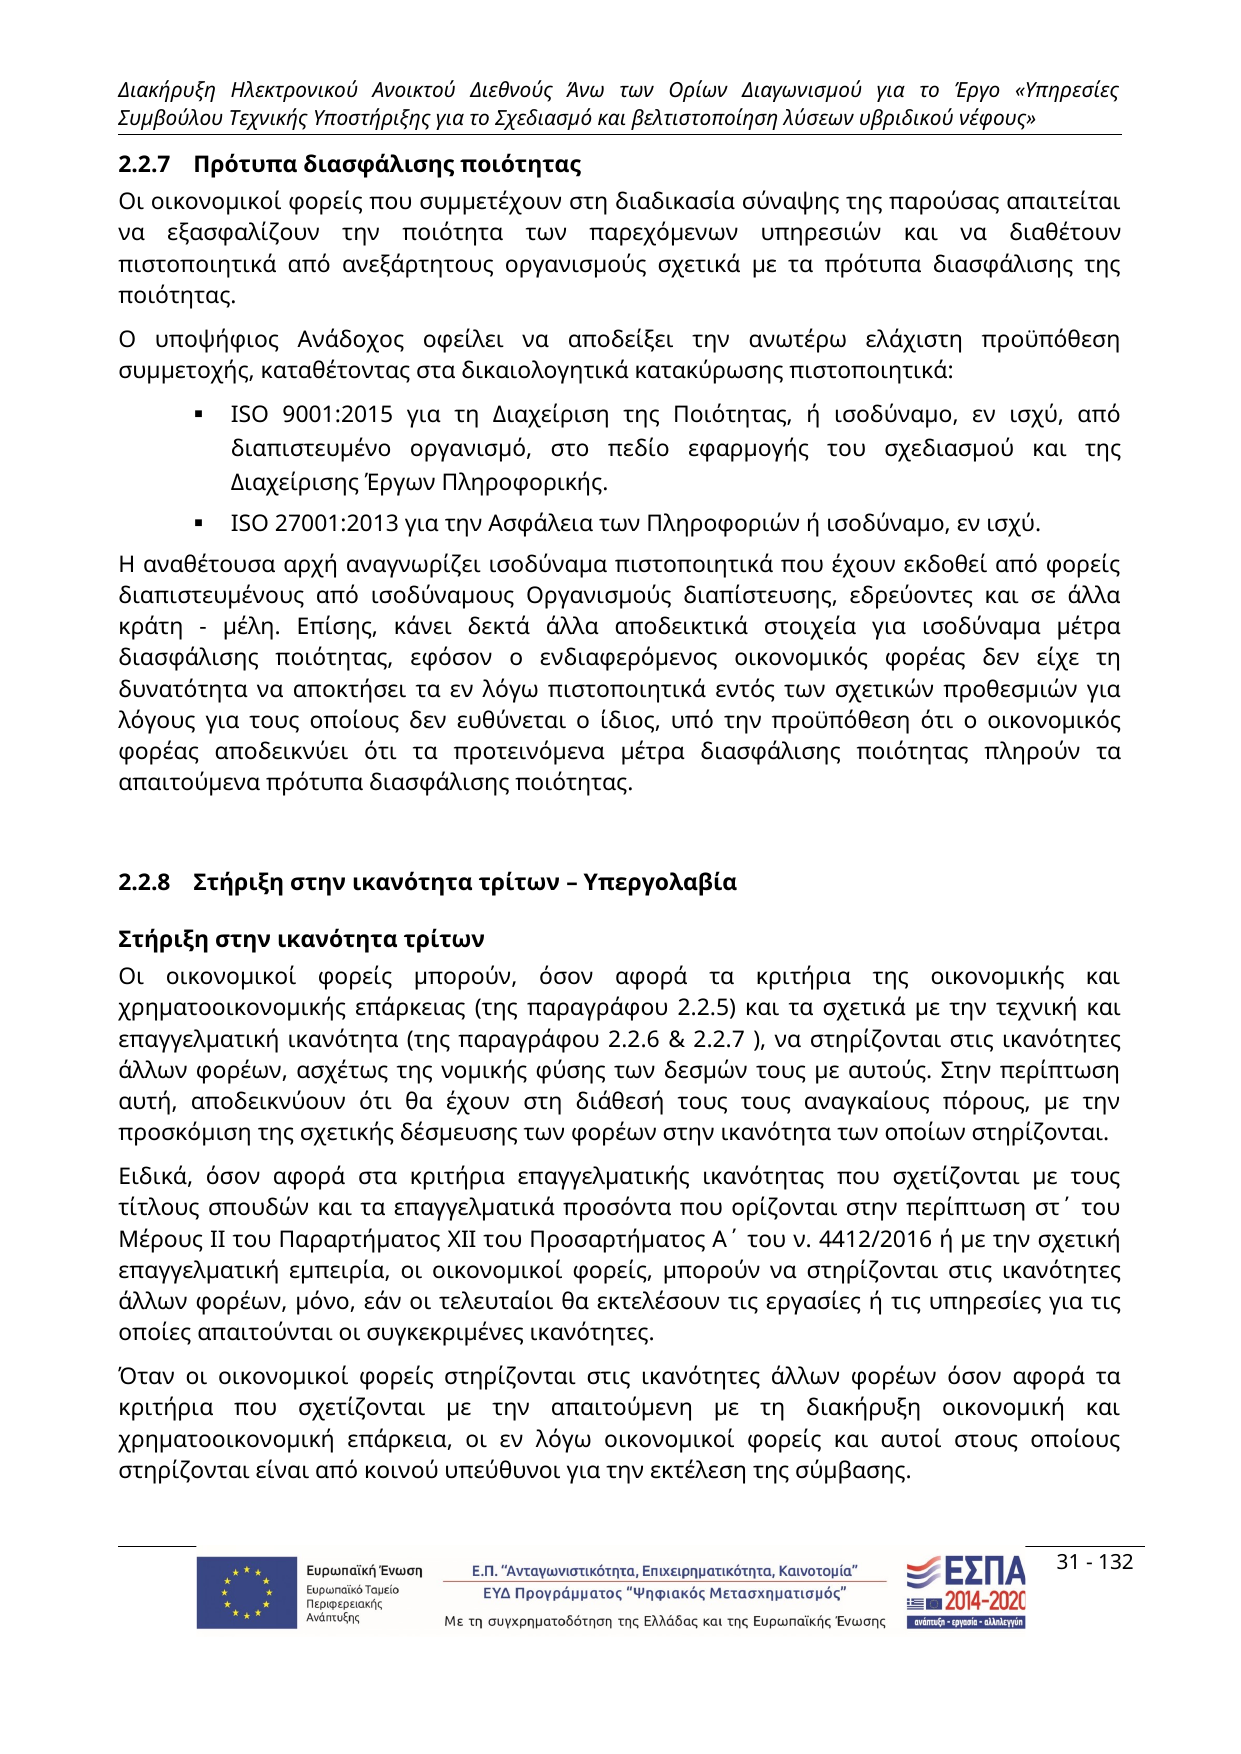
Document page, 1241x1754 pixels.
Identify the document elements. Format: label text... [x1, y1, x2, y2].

text Ο υποψήφιος Ανάδοχος οφείλει να αποδείξει την ανωτέρω ελάχιστη προϋπόθεση συμμετοχής, καταθέτοντας στα δικαιολογητικά κατακύρωσης πιστοποιητικά: [118, 322, 1122, 385]
list Πρότυπα διασφάλισης ποιότητας [118, 147, 1122, 179]
text Οι οικονομικοί φορείς που συμμετέχουν στη διαδικασία σύναψης της παρούσας απαιτείται να εξασφαλίζουν την ποιότητα των παρεχόμενων υπηρεσιών και να διαθέτουν πιστοποιητικά από ανεξάρτητους οργανισμούς σχετικά με τα πρότυπα διασφάλισης της ποιότητας. [118, 185, 1122, 310]
subtitle Στήριξη στην ικανότητα τρίτων [118, 922, 1122, 954]
text Όταν οι οικονομικοί φορείς στηρίζονται στις ικανότητες άλλων φορέων όσον αφορά τα κριτήρια που σχετίζονται με την απαιτούμενη με τη διακήρυξη οικονομική και χρηματοοικονομική επάρκεια, οι εν λόγω οικονομικοί φορείς και αυτοί στους οποίους στηρίζονται είναι από κοινού υπεύθυνοι για την εκτέλεση της σύμβασης. [118, 1360, 1122, 1485]
text Ειδικά, όσον αφορά στα κριτήρια επαγγελματικής ικανότητας που σχετίζονται με τους τίτλους σπουδών και τα επαγγελματικά προσόντα που ορίζονται στην περίπτωση στ΄ του Μέρους ΙΙ του Παραρτήματος ΧΙΙ του Προσαρτήματος Α΄ του ν. 4412/2016 ή με την σχετική επαγγελματική εμπειρία, οι οικονομικοί φορείς, μπορούν να στηρίζονται στις ικανότητες άλλων φορέων, μόνο, εάν οι τελευταίοι θα εκτελέσουν τις εργασίες ή τις υπηρεσίες για τις οποίες απαιτούνται οι συγκεκριμένες ικανότητες. [118, 1160, 1122, 1347]
text Οι οικονομικοί φορείς μπορούν, όσον αφορά τα κριτήρια της οικονομικής και χρηματοοικονομικής επάρκειας (της παραγράφου ‎2.2.5) και τα σχετικά με την τεχνική και επαγγελματική ικανότητα (της παραγράφου ‎2.2.6 & ‎2.2.7 ), να στηρίζονται στις ικανότητες άλλων φορέων, ασχέτως της νομικής φύσης των δεσμών τους με αυτούς. Στην περίπτωση αυτή, αποδεικνύουν ότι θα έχουν στη διάθεσή τους τους αναγκαίους πόρους, με την προσκόμιση της σχετικής δέσμευσης των φορέων στην ικανότητα των οποίων στηρίζονται. [118, 960, 1122, 1147]
text ISO 27001:2013 για την Ασφάλεια των Πληροφοριών ή ισοδύναμο, εν ισχύ. [193, 507, 1122, 538]
text ISO 9001:2015 για τη Διαχείριση της Ποιότητας, ή ισοδύναμο, εν ισχύ, από διαπιστευμένο οργανισμό, στο πεδίο εφαρμογής του σχεδιασμού και της Διαχείρισης Έργων Πληροφορικής. [193, 397, 1122, 497]
text Η αναθέτουσα αρχή αναγνωρίζει ισοδύναμα πιστοποιητικά που έχουν εκδοθεί από φορείς διαπιστευμένους από ισοδύναμους Οργανισμούς διαπίστευσης, εδρεύοντες και σε άλλα κράτη - μέλη. Επίσης, κάνει δεκτά άλλα αποδεικτικά στοιχεία για ισοδύναμα μέτρα διασφάλισης ποιότητας, εφόσον ο ενδιαφερόμενος οικονομικός φορέας δεν είχε τη δυνατότητα να αποκτήσει τα εν λόγω πιστοποιητικά εντός των σχετικών προθεσμιών για λόγους για τους οποίους δεν ευθύνεται ο ίδιος, υπό την προϋπόθεση ότι ο οικονομικός φορέας αποδεικνύει ότι τα προτεινόμενα μέτρα διασφάλισης ποιότητας πληρούν τα απαιτούμενα πρότυπα διασφάλισης ποιότητας. [118, 547, 1122, 797]
picture [194, 1545, 1025, 1637]
list Στήριξη στην ικανότητα τρίτων – Υπεργολαβία [118, 866, 1122, 897]
